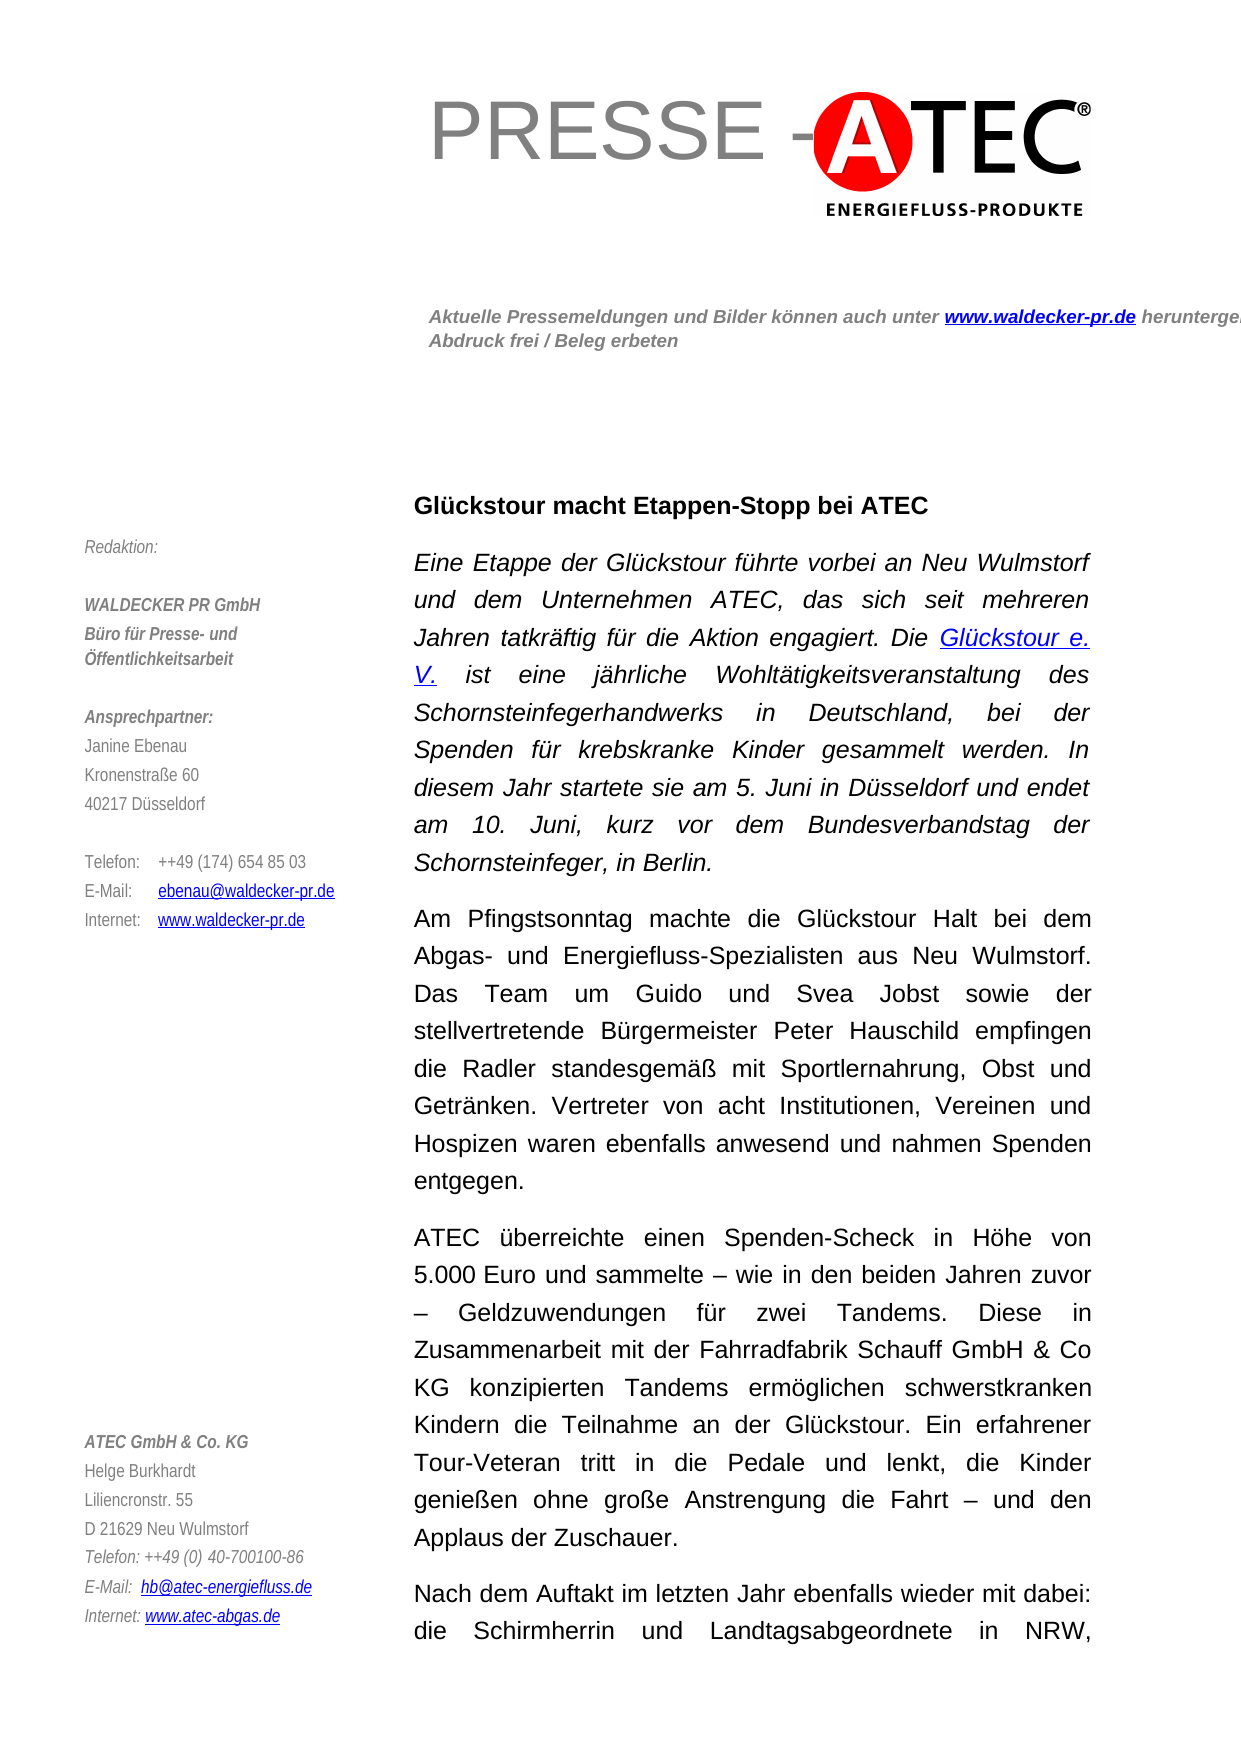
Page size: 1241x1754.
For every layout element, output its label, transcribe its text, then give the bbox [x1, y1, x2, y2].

text Am Pfingstsonntag machte die Glückstour Halt bei dem Abgas- und Energiefluss-Spezialisten aus Neu Wulmstorf. Das Team um Guido und Svea Jobst sowie der stellvertretende Bürgermeister Peter Hauschild empfingen die Radler standesgemäß mit Sportlernahrung, Obst und Getränken. Vertreter von acht Institutionen, Vereinen und Hospizen waren ebenfalls anwesend und nahmen Spenden entgegen. [413, 897, 1093, 1197]
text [413, 1572, 1093, 1647]
text Glückstour macht Etappen-Stopp bei ATEC [413, 485, 1093, 522]
picture [813, 92, 1091, 216]
text ATEC überreichte einen Spenden-Scheck in Höhe von 5.000 Euro und sammelte – wie in den beiden Jahren zuvor – Geldzuwendungen für zwei Tandems. Diese in Zusammenarbeit mit der Fahrradfabrik Schauff GmbH & Co KG konzipierten Tandems ermöglichen schwerstkranken Kindern die Teilnahme an der Glückstour. Ein erfahrener Tour-Veteran tritt in die Pedale und lenkt, die Kinder genießen ohne große Anstrengung die Fahrt – und den Applaus der Zuschauer. [413, 1216, 1093, 1553]
text Eine Etappe der Glückstour führte vorbei an Neu Wulmstorf und dem Unternehmen ATEC, das sich seit mehreren Jahren tatkräftig für die Aktion engagiert. Die Glückstour e. V. ist eine jährliche Wohltätigkeitsveranstaltung des Schornsteinfegerhandwerks in Deutschland, bei der Spenden für krebskranke Kinder gesammelt werden. In diesem Jahr startete sie am 5. Juni in Düsseldorf und endet am 10. Juni, kurz vor dem Bundesverbandstag der Schornsteinfeger, in Berlin. [413, 541, 1093, 878]
